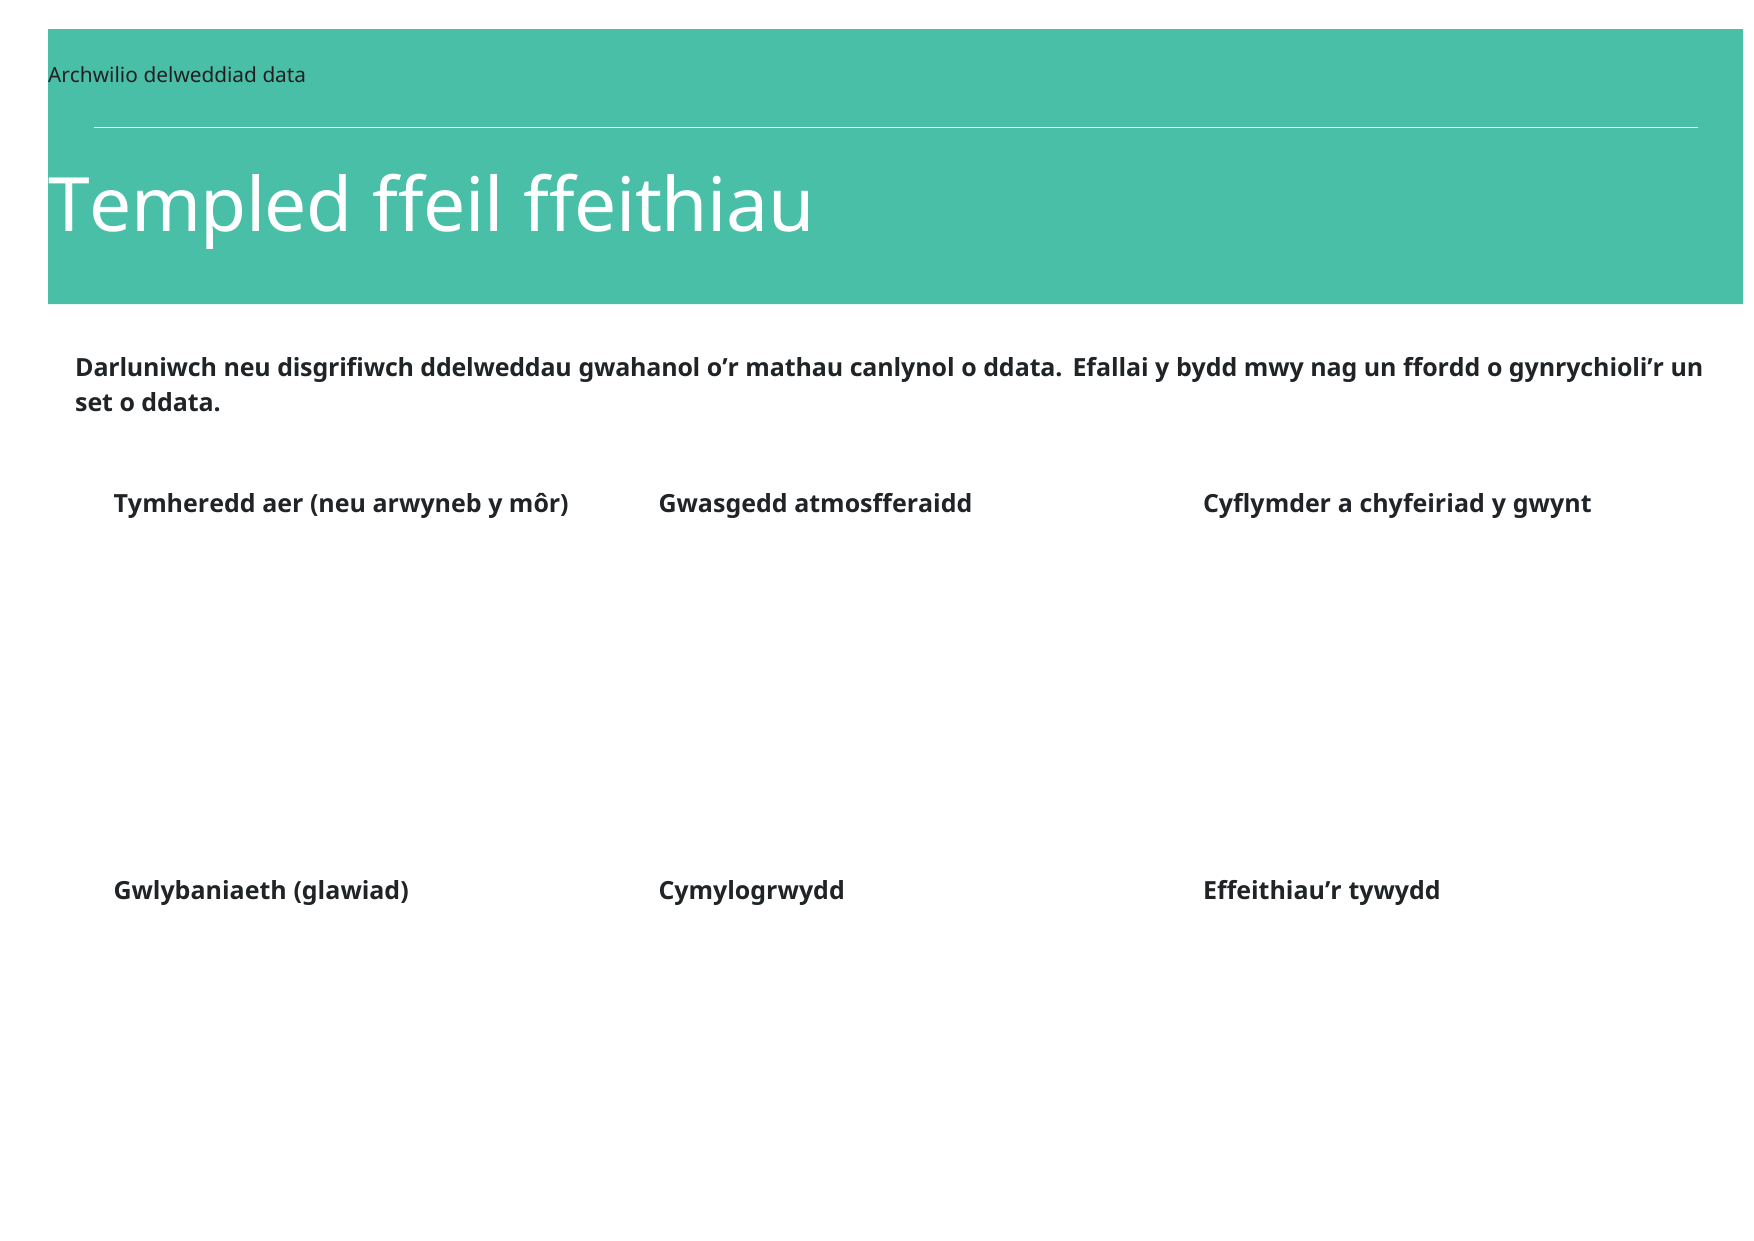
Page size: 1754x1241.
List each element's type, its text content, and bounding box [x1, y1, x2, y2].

text Darluniwch neu disgrifiwch ddelweddau gwahanol o’r mathau canlynol o ddata. Efallai y bydd mwy nag un ffordd o gynrychioli’r un set o ddata. [75, 350, 1735, 418]
